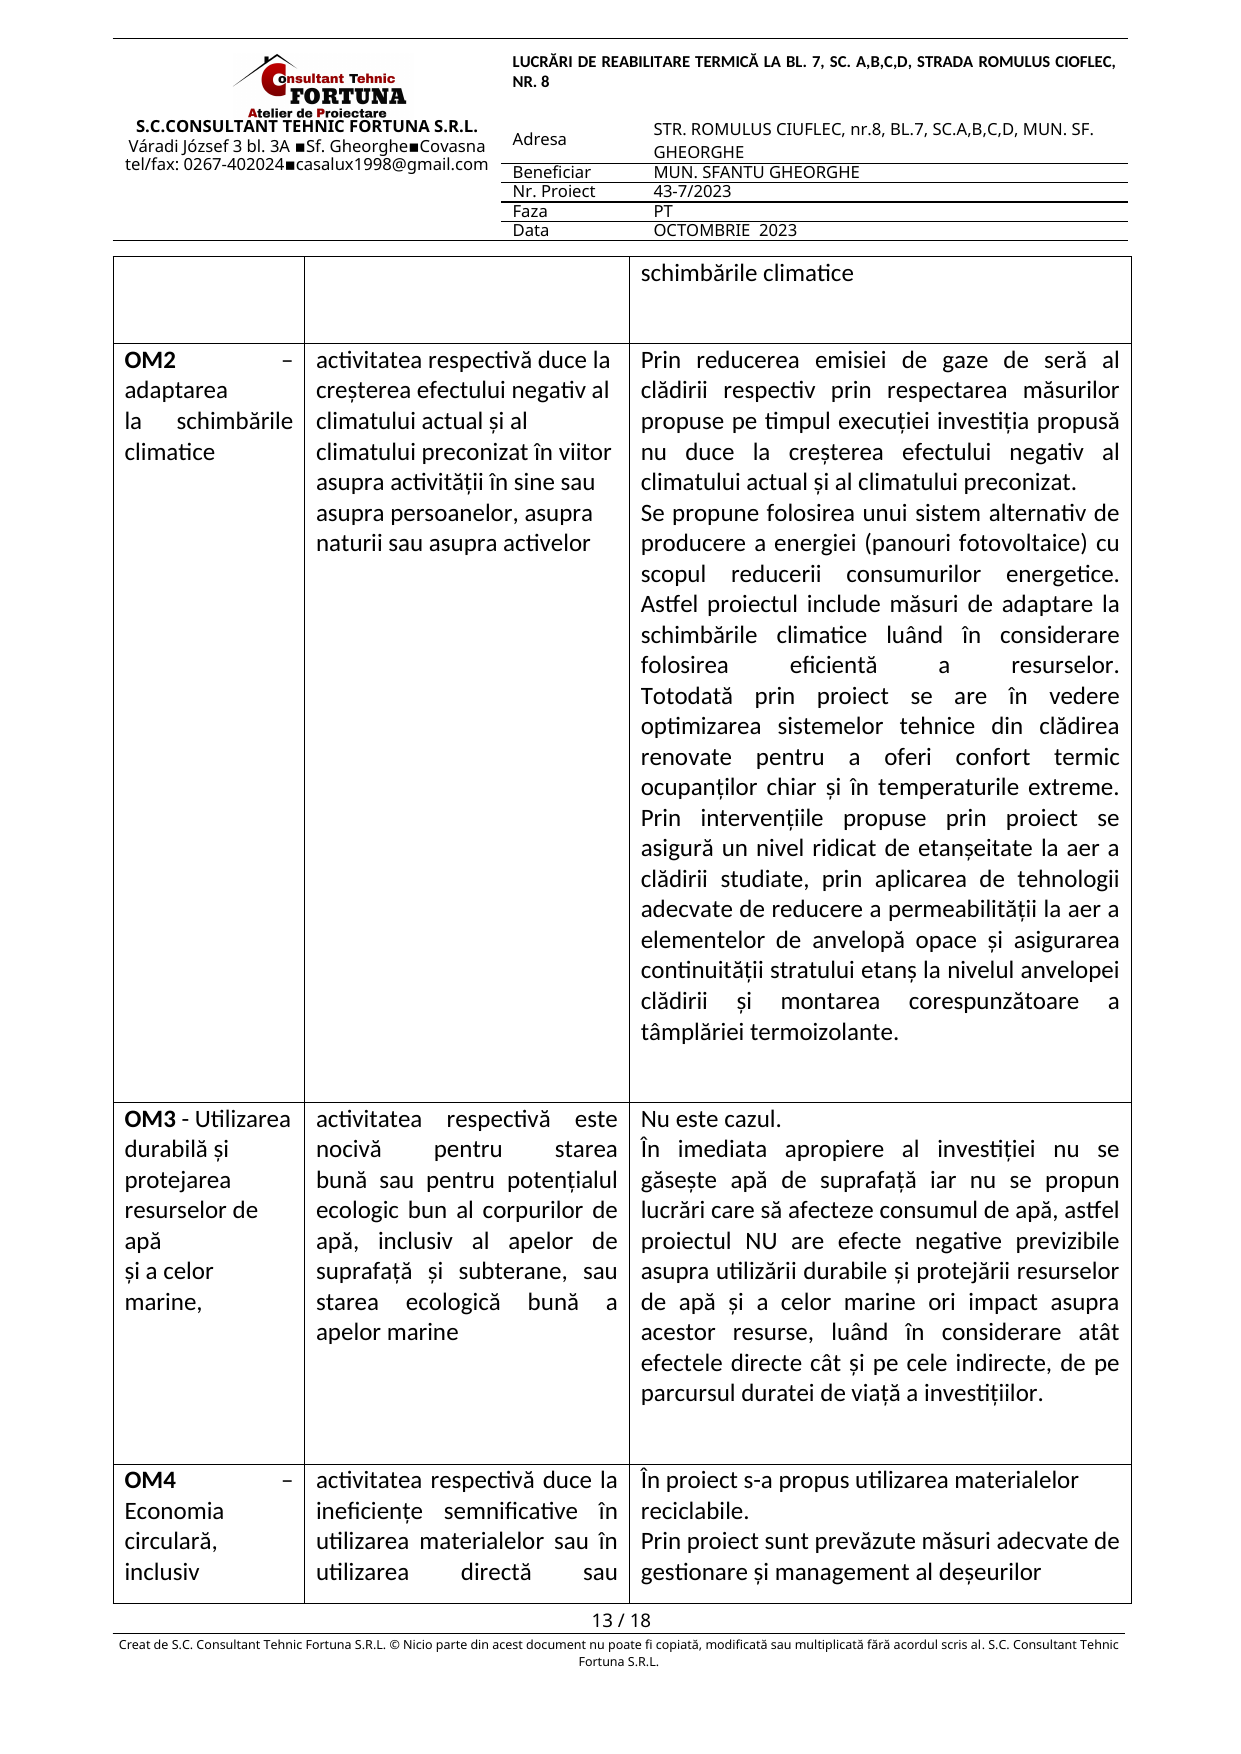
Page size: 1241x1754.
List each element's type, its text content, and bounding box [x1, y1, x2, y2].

table_cell OM3 - Utilizarea durabilă și protejarea resurselor de apă și a celor marine, [114, 1103, 304, 1463]
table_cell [630, 1465, 1131, 1603]
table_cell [305, 1465, 629, 1603]
table_cell activitatea respectivă duce la creșterea efectului negativ al climatului actual și al climatului preconizat în viitor asupra activității în sine sau asupra persoanelor, asupra naturii sau asupra activelor [305, 344, 629, 1102]
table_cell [114, 1465, 304, 1603]
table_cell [114, 257, 304, 343]
table_cell Nu este cazul. În imediata apropiere al investiției nu se găsește apă de suprafață iar nu se propun lucrări care să afecteze consumul de apă, astfel proiectul NU are efecte negative previzibile asupra utilizării durabile și protejării resurselor de apă și a celor marine ori impact asupra acestor resurse, luând în considerare atât efectele directe cât și pe cele indirecte, de pe parcursul duratei de viață a investițiilor. [630, 1103, 1131, 1463]
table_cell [305, 257, 629, 343]
table_cell OM2 – adaptarea la schimbările climatice [114, 344, 304, 1102]
picture [232, 53, 414, 120]
table_cell Prin reducerea emisiei de gaze de seră al clădirii respectiv prin respectarea măsurilor propuse pe timpul execuției investiția propusă nu duce la creșterea efectului negativ al climatului actual și al climatului preconizat. Se propune folosirea unui sistem alternativ de producere a energiei (panouri fotovoltaice) cu scopul reducerii consumurilor energetice. Astfel proiectul include măsuri de adaptare la schimbările climatice luând în considerare folosirea eficientă a resurselor. Totodată prin proiect se are în vedere optimizarea sistemelor tehnice din clădirea renovate pentru a oferi confort termic ocupanților chiar și în temperaturile extreme. Prin intervențiile propuse prin proiect se asigură un nivel ridicat de etanșeitate la aer a clădirii studiate, prin aplicarea de tehnologii adecvate de reducere a permeabilității la aer a elementelor de anvelopă opace și asigurarea continuității stratului etanș la nivelul anvelopei clădirii și montarea corespunzătoare a tâmplăriei termoizolante. [630, 344, 1131, 1102]
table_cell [630, 257, 1131, 343]
table_cell activitatea respectivă este nocivă pentru starea bună sau pentru potențialul ecologic bun al corpurilor de apă, inclusiv al apelor de suprafață și subterane, sau starea ecologică bună a apelor marine [305, 1103, 629, 1463]
